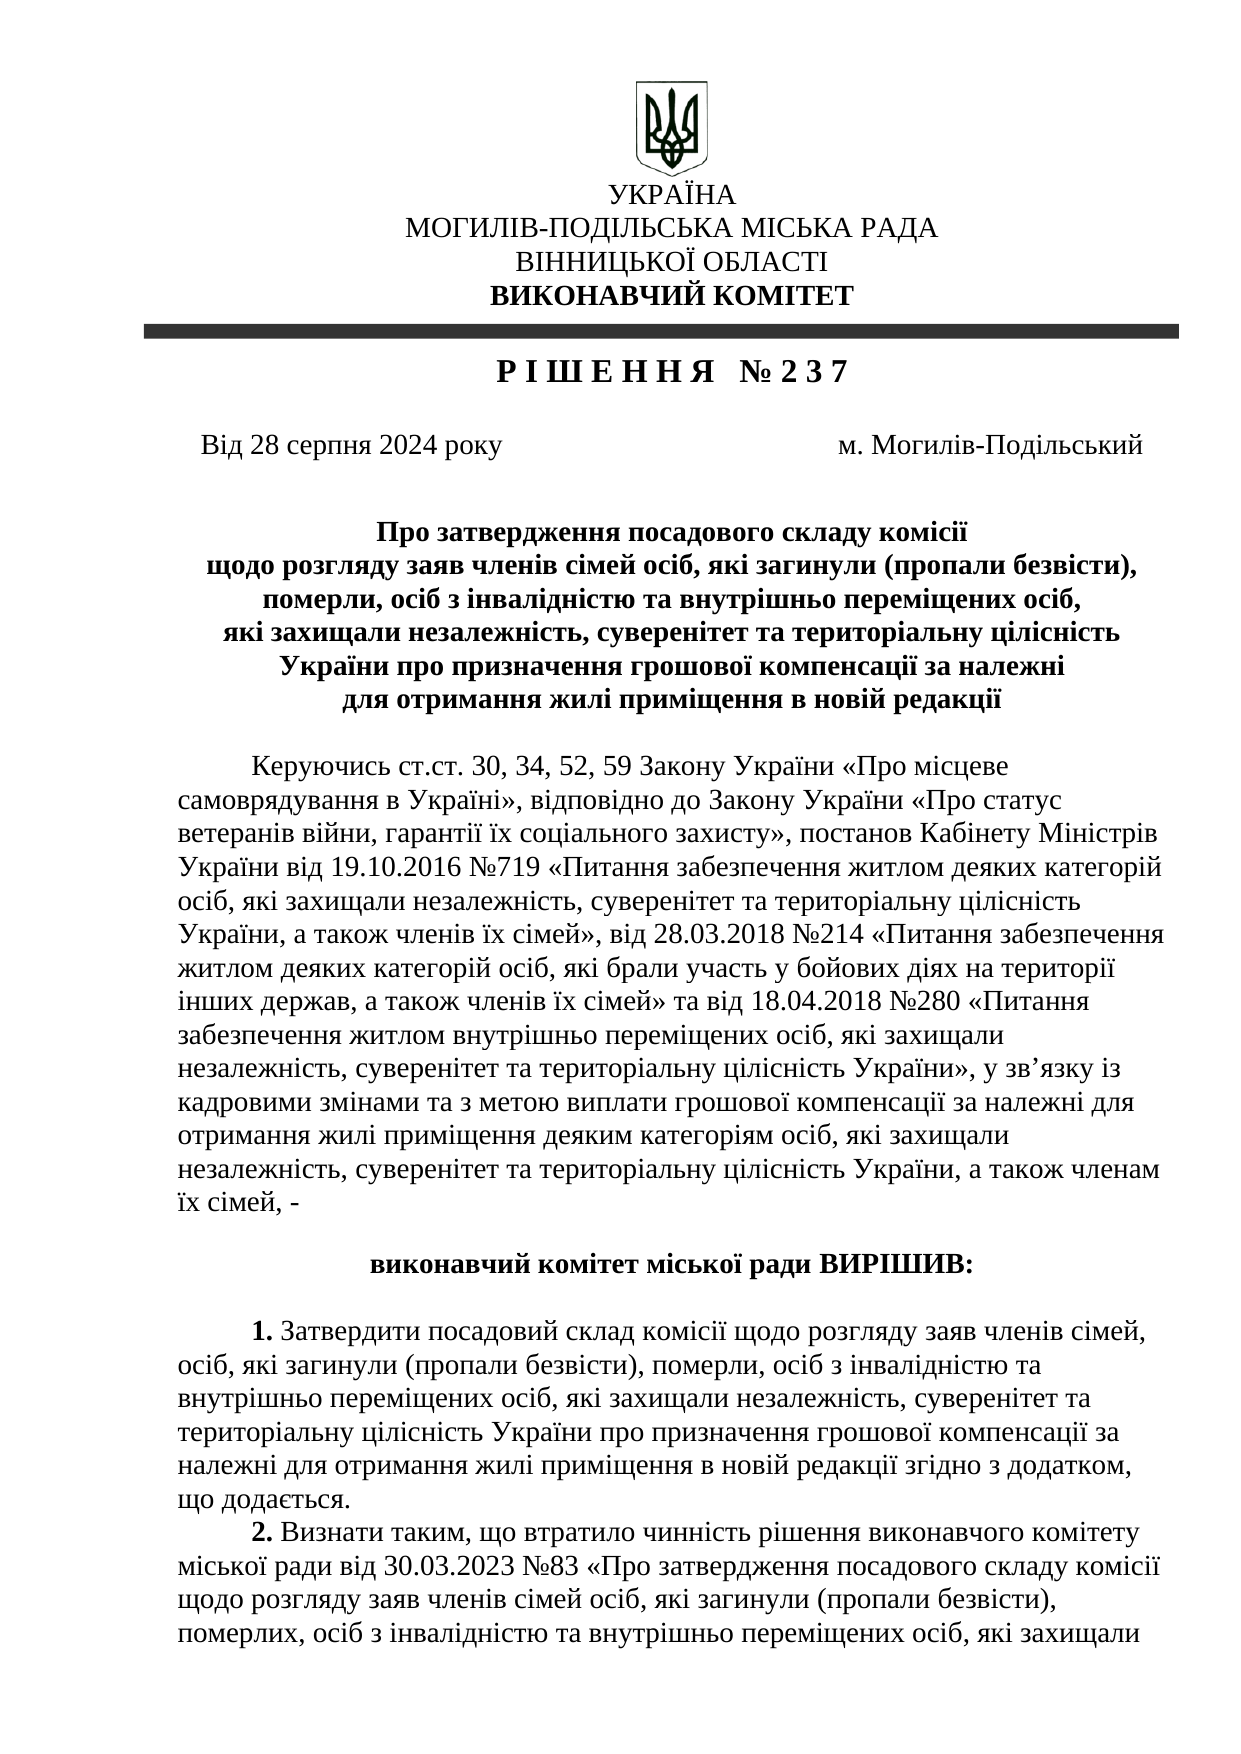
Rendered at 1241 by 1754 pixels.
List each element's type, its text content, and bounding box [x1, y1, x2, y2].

text для отримання жилі приміщення в новій редакції [177, 681, 1167, 715]
text Про затвердження посадового складу комісії [177, 514, 1167, 547]
text ВИКОНАВЧИЙ КОМІТЕТ [177, 278, 1167, 311]
picture [636, 81, 708, 177]
text 2. Визнати таким, що втратило чинність рішення виконавчого комітету міської ради від 30.03.2023 №83 «Про затвердження посадового складу комісії щодо розгляду заяв членів сімей осіб, які загинули (пропали безвісти), померлих, осіб з інвалідністю та внутрішньо переміщених осіб, які захищали [177, 1514, 1167, 1649]
text УКРАЇНА МОГИЛІВ-ПОДІЛЬСЬКА МІСЬКА РАДА ВІННИЦЬКОЇ ОБЛАСТІ [177, 177, 1167, 278]
text Керуючись ст.ст. 30, 34, 52, 59 Закону України «Про місцеве самоврядування в Україні», відповідно до Закону України «Про статус ветеранів війни, гарантії їх соціального захисту», постанов Кабінету Міністрів України від 19.10.2016 №719 «Питання забезпечення житлом деяких категорій осіб, які захищали незалежність, суверенітет та територіальну цілісність України, а також членів їх сімей», від 28.03.2018 №214 «Питання забезпечення житлом деяких категорій осіб, які брали участь у бойових діях на території інших держав, а також членів їх сімей» та від 18.04.2018 №280 «Питання забезпечення житлом внутрішньо переміщених осіб, які захищали незалежність, суверенітет та територіальну цілісність України», у зв’язку із кадровими змінами та з метою виплати грошової компенсації за належні для отримання жилі приміщення деяким категоріям осіб, які захищали незалежність, суверенітет та територіальну цілісність України, а також членам їх сімей, - [177, 748, 1167, 1218]
text які захищали незалежність, суверенітет та територіальну цілісність України про призначення грошової компенсації за належні [177, 614, 1167, 681]
text виконавчий комітет міської ради ВИРІШИВ: [177, 1246, 1167, 1280]
text 1. Затвердити посадовий склад комісії щодо розгляду заяв членів сімей, осіб, які загинули (пропали безвісти), померли, осіб з інвалідністю та внутрішньо переміщених осіб, які захищали незалежність, суверенітет та територіальну цілісність України про призначення грошової компенсації за належні для отримання жилі приміщення в новій редакції згідно з додатком, що додається. [177, 1313, 1167, 1514]
text Від 28 серпня 2024 року м. Могилів-Подільський [177, 427, 1167, 461]
text щодо розгляду заяв членів сімей осіб, які загинули (пропали безвісти), померли, осіб з інвалідністю та внутрішньо переміщених осіб, [177, 547, 1167, 614]
text РІШЕННЯ №237 [177, 339, 1167, 390]
